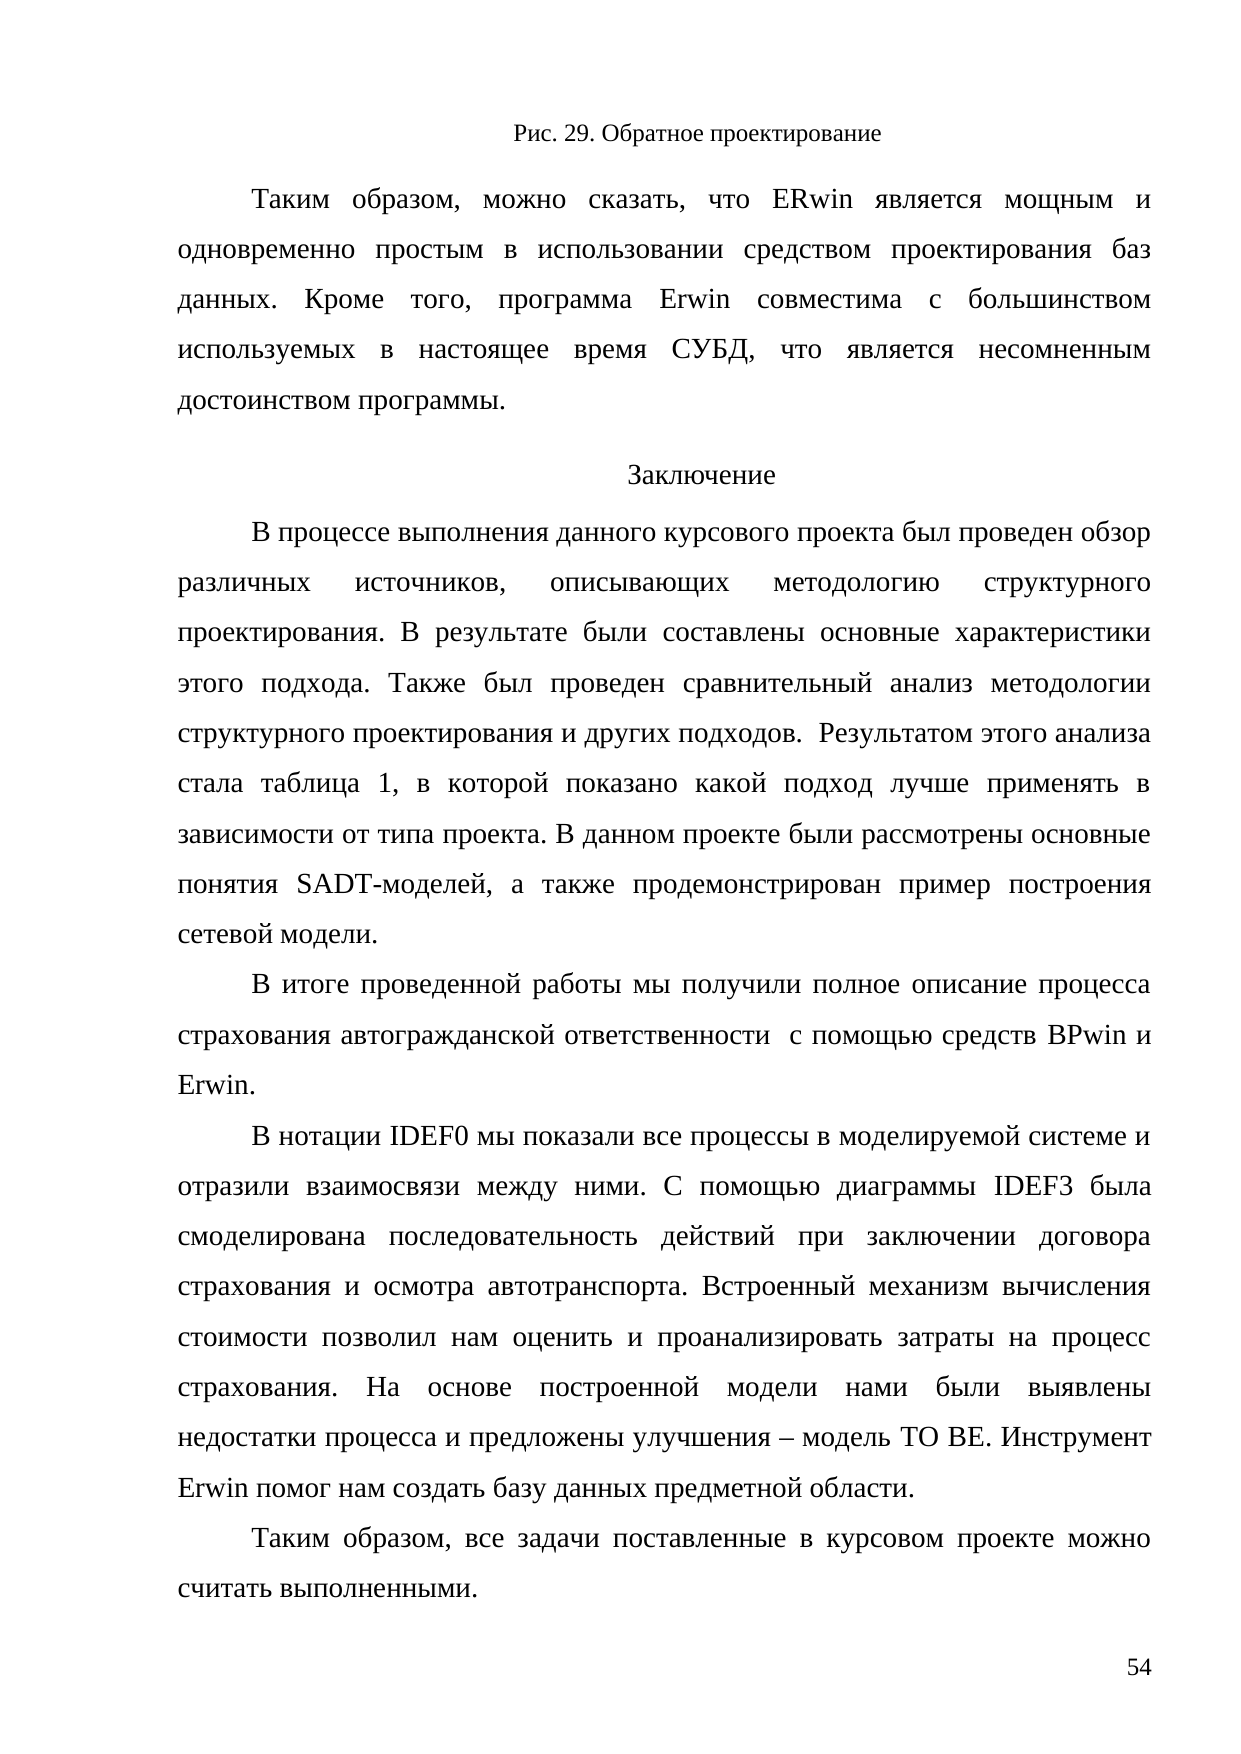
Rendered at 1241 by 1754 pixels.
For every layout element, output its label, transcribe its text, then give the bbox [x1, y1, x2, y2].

text В процессе выполнения данного курсового проекта был проведен обзор различных источников, описывающих методологию структурного проектирования. В результате были составлены основные характеристики этого подхода. Также был проведен сравнительный анализ методологии структурного проектирования и других подходов. Результатом этого анализа стала таблица 1, в которой показано какой подход лучше применять в зависимости от типа проекта. В данном проекте были рассмотрены основные понятия SADT-моделей, а также продемонстрирован пример построения сетевой модели. [177, 514, 1152, 950]
text Таким образом, все задачи поставленные в курсовом проекте можно считать выполненными. [177, 1520, 1152, 1604]
subtitle Заключение [177, 457, 1152, 491]
text Рис. 29. Обратное проектирование [177, 118, 1152, 147]
text Таким образом, можно сказать, что ERwin является мощным и одновременно простым в использовании средством проектирования баз данных. Кроме того, программа Erwin совместима с большинством используемых в настоящее время СУБД, что является несомненным достоинством программы. [177, 181, 1152, 416]
text В нотации IDEF0 мы показали все процессы в моделируемой системе и отразили взаимосвязи между ними. С помощью диаграммы IDEF3 была смоделирована последовательность действий при заключении договора страхования и осмотра автотранспорта. Встроенный механизм вычисления стоимости позволил нам оценить и проанализировать затраты на процесс страхования. На основе построенной модели нами были выявлены недостатки процесса и предложены улучшения – модель TO BE. Инструмент Erwin помог нам создать базу данных предметной области. [177, 1118, 1152, 1503]
text В итоге проведенной работы мы получили полное описание процесса страхования автогражданской ответственности с помощью средств BPwin и Erwin. [177, 967, 1152, 1101]
